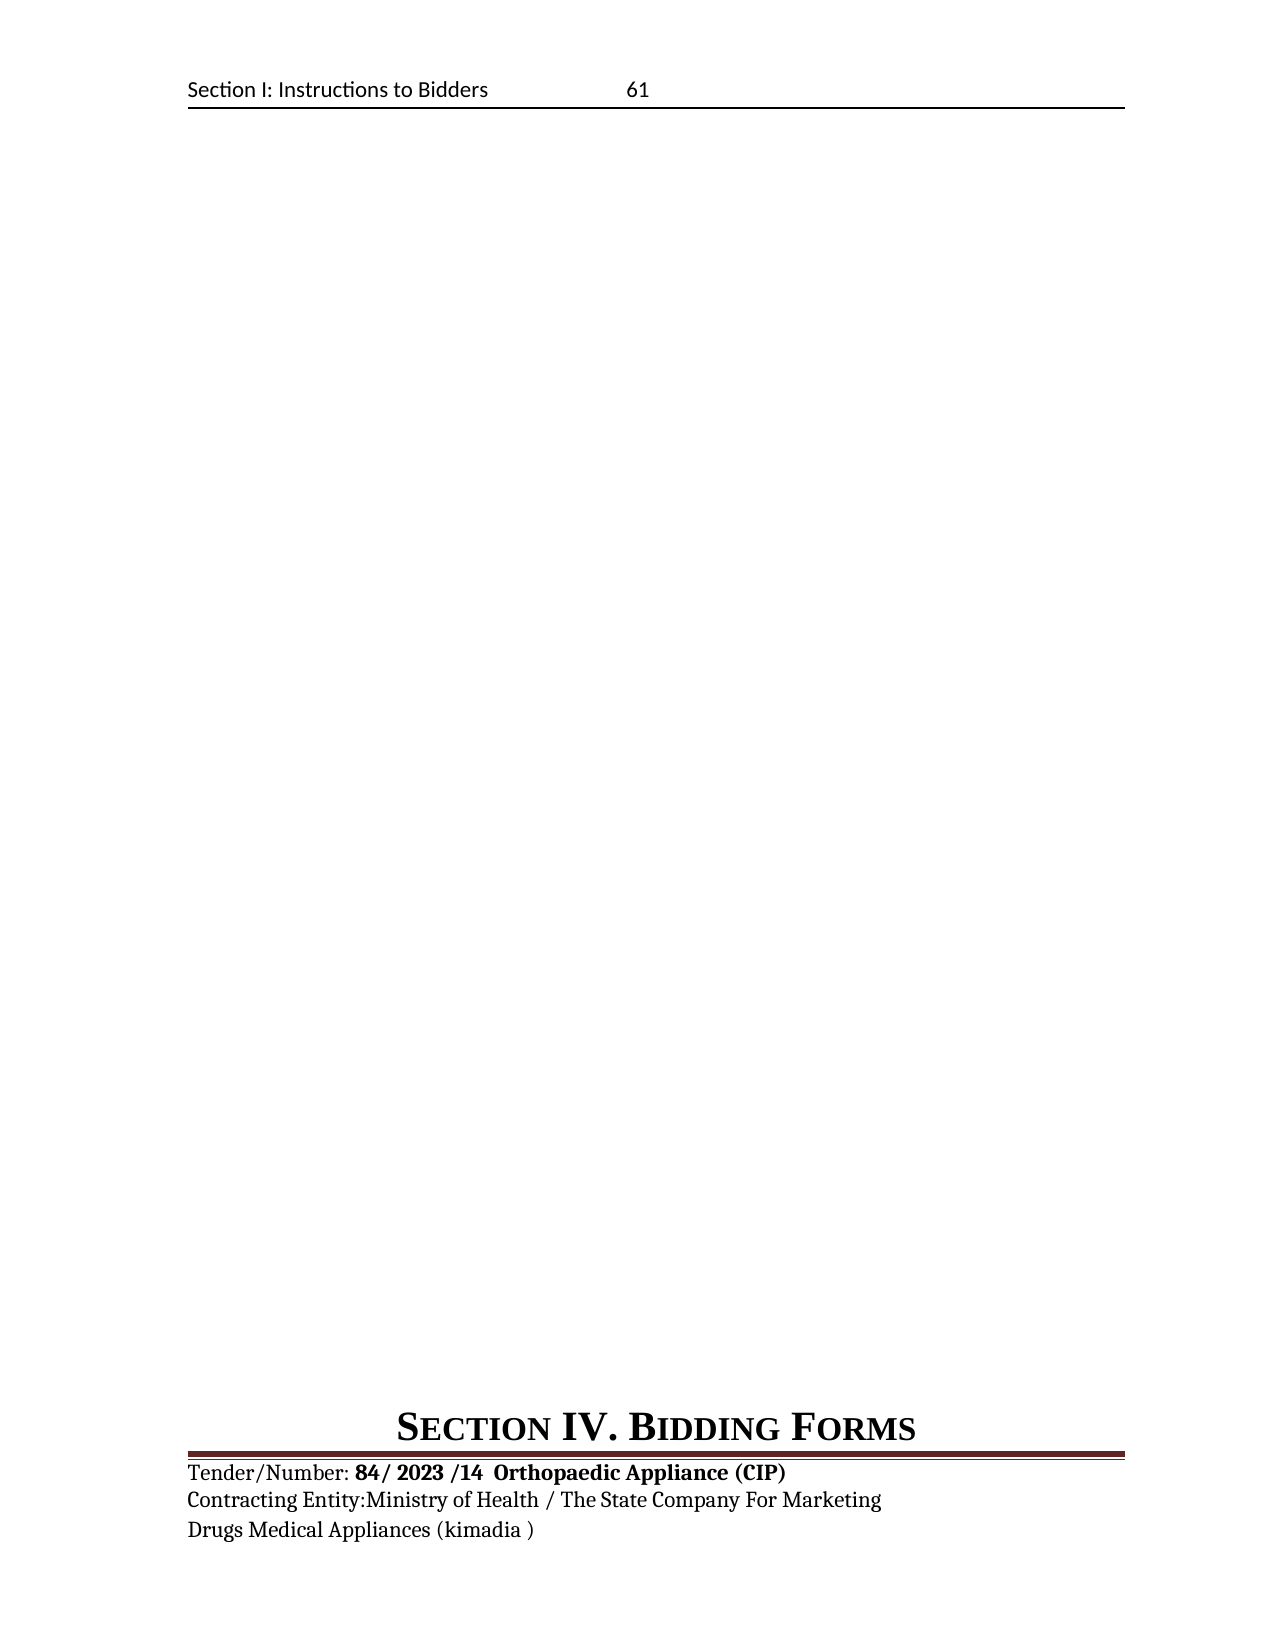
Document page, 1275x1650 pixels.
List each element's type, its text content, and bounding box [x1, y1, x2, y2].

subtitle Section IV. Bidding Forms [187, 1401, 1125, 1449]
